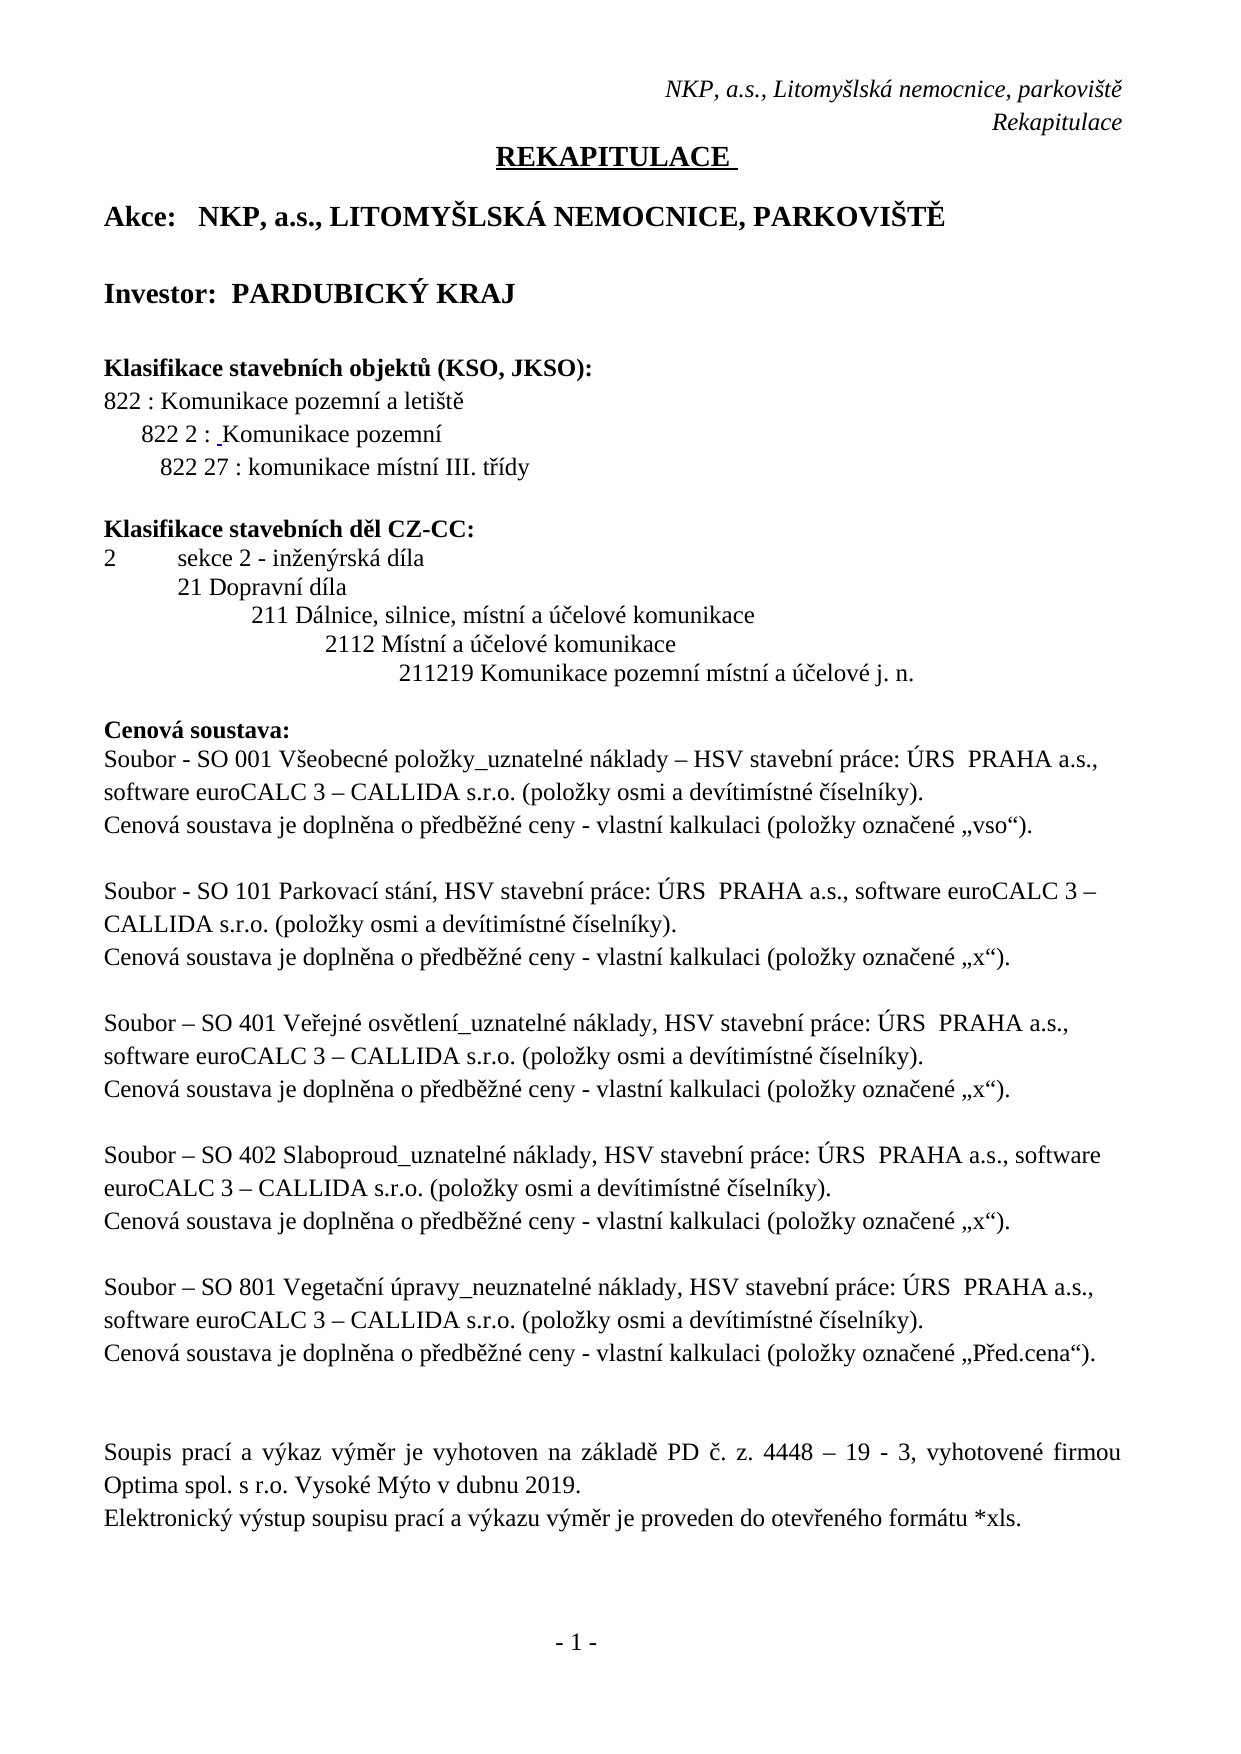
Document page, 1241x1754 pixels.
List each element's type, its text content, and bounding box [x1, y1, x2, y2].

text Klasifikace stavebních objektů (KSO, JKSO): 822 : Komunikace pozemní a letiště 822 2 : Komunikace pozemní [103, 353, 1122, 448]
text Soubor - SO 101 Parkovací stání, HSV stavební práce: ÚRS PRAHA a.s., software euroCALC 3 – CALLIDA s.r.o. (položky osmi a devítimístné číselníky). [103, 876, 1122, 938]
text REKAPITULACE [103, 139, 1122, 173]
text 211 Dálnice, silnice, místní a účelové komunikace [103, 600, 1122, 629]
text 211219 Komunikace pozemní místní a účelové j. n. [103, 658, 1122, 687]
text Cenová soustava je doplněna o předběžné ceny - vlastní kalkulaci (položky označené „x“). [103, 1074, 1122, 1103]
text Akce: NKP, a.s., LITOMYŠLSKÁ NEMOCNICE, PARKOVIŠTĚ [103, 199, 1122, 232]
text Klasifikace stavebních děl CZ-CC: [103, 514, 1122, 543]
text Soubor – SO 401 Veřejné osvětlení_uznatelné náklady, HSV stavební práce: ÚRS PRAHA a.s., software euroCALC 3 – CALLIDA s.r.o. (položky osmi a devítimístné číselníky). [103, 1008, 1122, 1070]
text Soubor - SO 001 Všeobecné položky_uznatelné náklady – HSV stavební práce: ÚRS PRAHA a.s., software euroCALC 3 – CALLIDA s.r.o. (položky osmi a devítimístné číselníky). [103, 744, 1122, 806]
text 2 sekce 2 - inženýrská díla [103, 543, 1122, 572]
text Investor: PARDUBICKÝ KRAJ [103, 276, 1122, 309]
text 2112 Místní a účelové komunikace [103, 629, 1122, 658]
text 21 Dopravní díla [103, 572, 1122, 600]
text Soubor – SO 402 Slaboproud_uznatelné náklady, HSV stavební práce: ÚRS PRAHA a.s., software euroCALC 3 – CALLIDA s.r.o. (položky osmi a devítimístné číselníky). [103, 1140, 1122, 1202]
text Cenová soustava je doplněna o předběžné ceny - vlastní kalkulaci (položky označené „vso“). [103, 810, 1122, 839]
text Cenová soustava je doplněna o předběžné ceny - vlastní kalkulaci (položky označené „x“). [103, 1206, 1122, 1235]
text Elektronický výstup soupisu prací a výkazu výměr je proveden do otevřeného formátu *xls. [103, 1503, 1122, 1532]
text Cenová soustava: [103, 715, 1122, 744]
text Soupis prací a výkaz výměr je vyhotoven na základě PD č. z. 4448 – 19 - 3, vyhotovené firmou Optima spol. s r.o. Vysoké Mýto v dubnu 2019. [103, 1437, 1122, 1499]
text 822 27 : komunikace místní III. třídy [103, 452, 1122, 481]
text Soubor – SO 801 Vegetační úpravy_neuznatelné náklady, HSV stavební práce: ÚRS PRAHA a.s., software euroCALC 3 – CALLIDA s.r.o. (položky osmi a devítimístné číselníky). [103, 1272, 1122, 1334]
text Cenová soustava je doplněna o předběžné ceny - vlastní kalkulaci (položky označené „Před.cena“). [103, 1338, 1122, 1367]
text Cenová soustava je doplněna o předběžné ceny - vlastní kalkulaci (položky označené „x“). [103, 942, 1122, 971]
